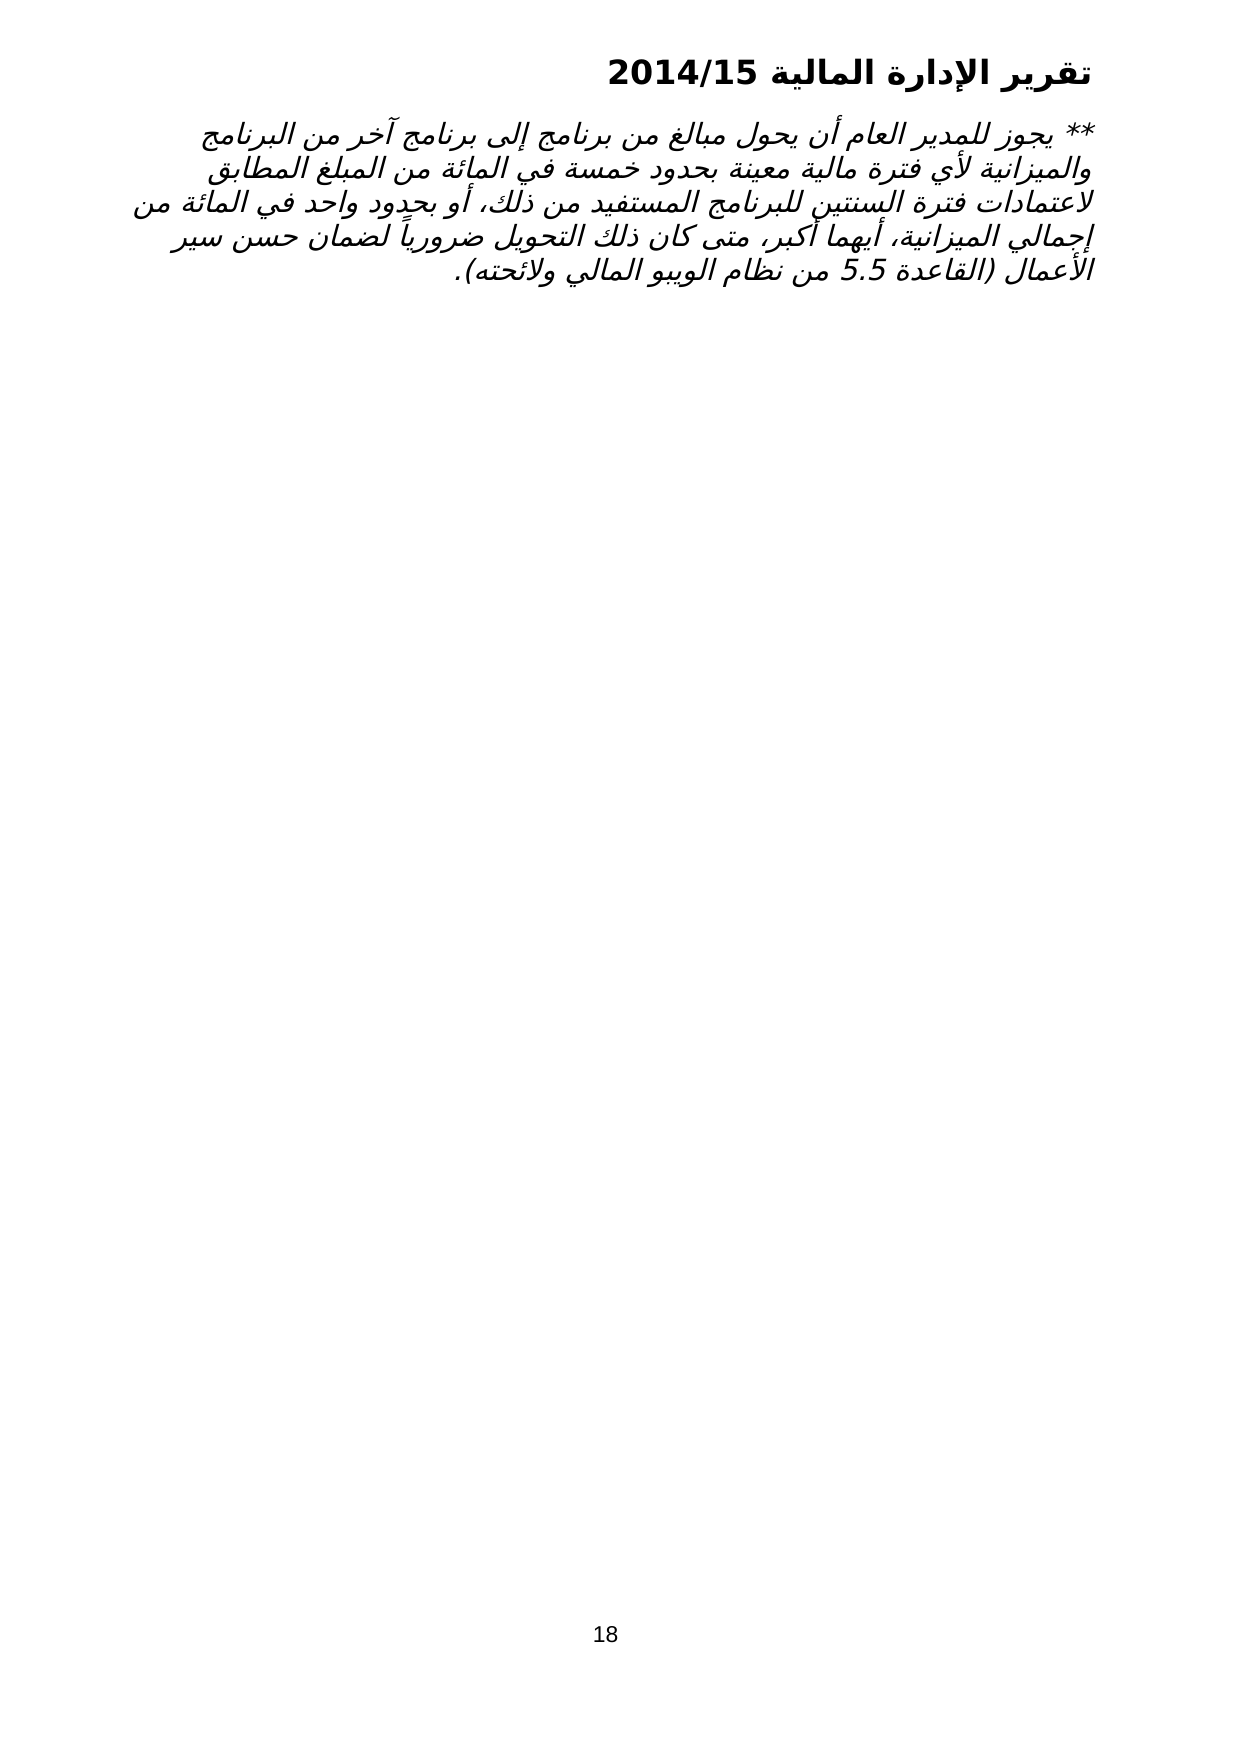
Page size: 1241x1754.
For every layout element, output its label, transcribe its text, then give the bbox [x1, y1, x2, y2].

text ** يجوز للمدير العام أن يحول مبالغ من برنامج إلى برنامج آخر من البرنامج والميزانية لأي فترة مالية معينة بحدود خمسة في المائة من المبلغ المطابق لاعتمادات فترة السنتين للبرنامج المستفيد من ذلك، أو بحدود واحد في المائة من إجمالي الميزانية، أيهما أكبر، متى كان ذلك التحويل ضرورياً لضمان حسن سير الأعمال (القاعدة 5.5 من نظام الويبو المالي ولائحته). [118, 117, 1092, 287]
